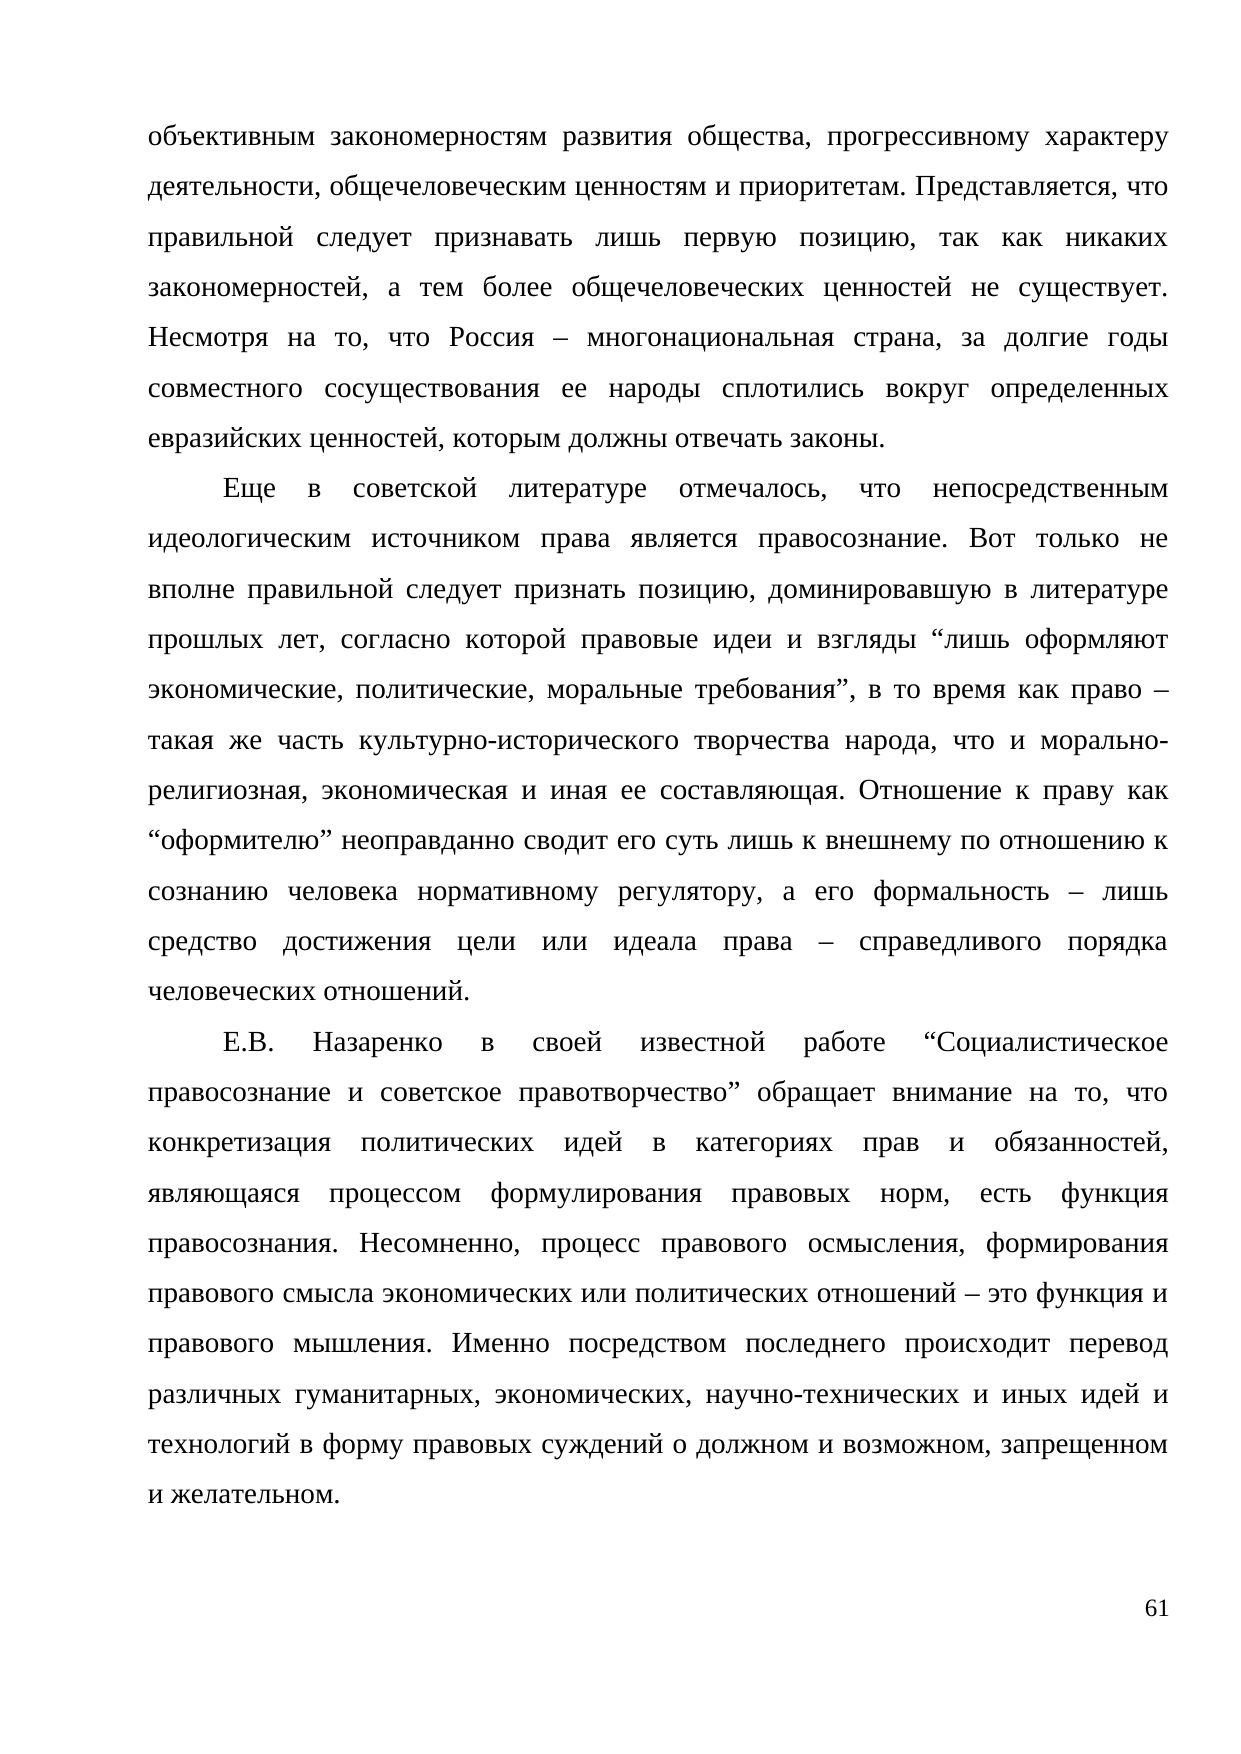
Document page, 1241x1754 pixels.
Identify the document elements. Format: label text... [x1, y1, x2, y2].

text Еще в советской литературе отмечалось, что непосредственным идеологическим источником права является правосознание. Вот только не вполне правильной следует признать позицию, доминировавшую в литературе прошлых лет, согласно которой правовые идеи и взгляды “лишь оформляют экономические, политические, моральные требования”, в то время как право – такая же часть культурно-исторического творчества народа, что и морально-религиозная, экономическая и иная ее составляющая. Отношение к праву как “оформителю” неоправданно сводит его суть лишь к внешнему по отношению к сознанию человека нормативному регулятору, а его формальность – лишь средство достижения цели или идеала права – справедливого порядка человеческих отношений. [148, 470, 1169, 1007]
text Е.В. Назаренко в своей известной работе “Социалистическое правосознание и советское правотворчество” обращает внимание на то, что конкретизация политических идей в категориях прав и обязанностей, являющаяся процессом формулирования правовых норм, есть функция правосознания. Несомненно, процесс правового осмысления, формирования правового смысла экономических или политических отношений – это функция и правового мышления. Именно посредством последнего происходит перевод различных гуманитарных, экономических, научно-технических и иных идей и технологий в форму правовых суждений о должном и возможном, запрещенном и желательном. [148, 1024, 1169, 1510]
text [148, 118, 1169, 453]
